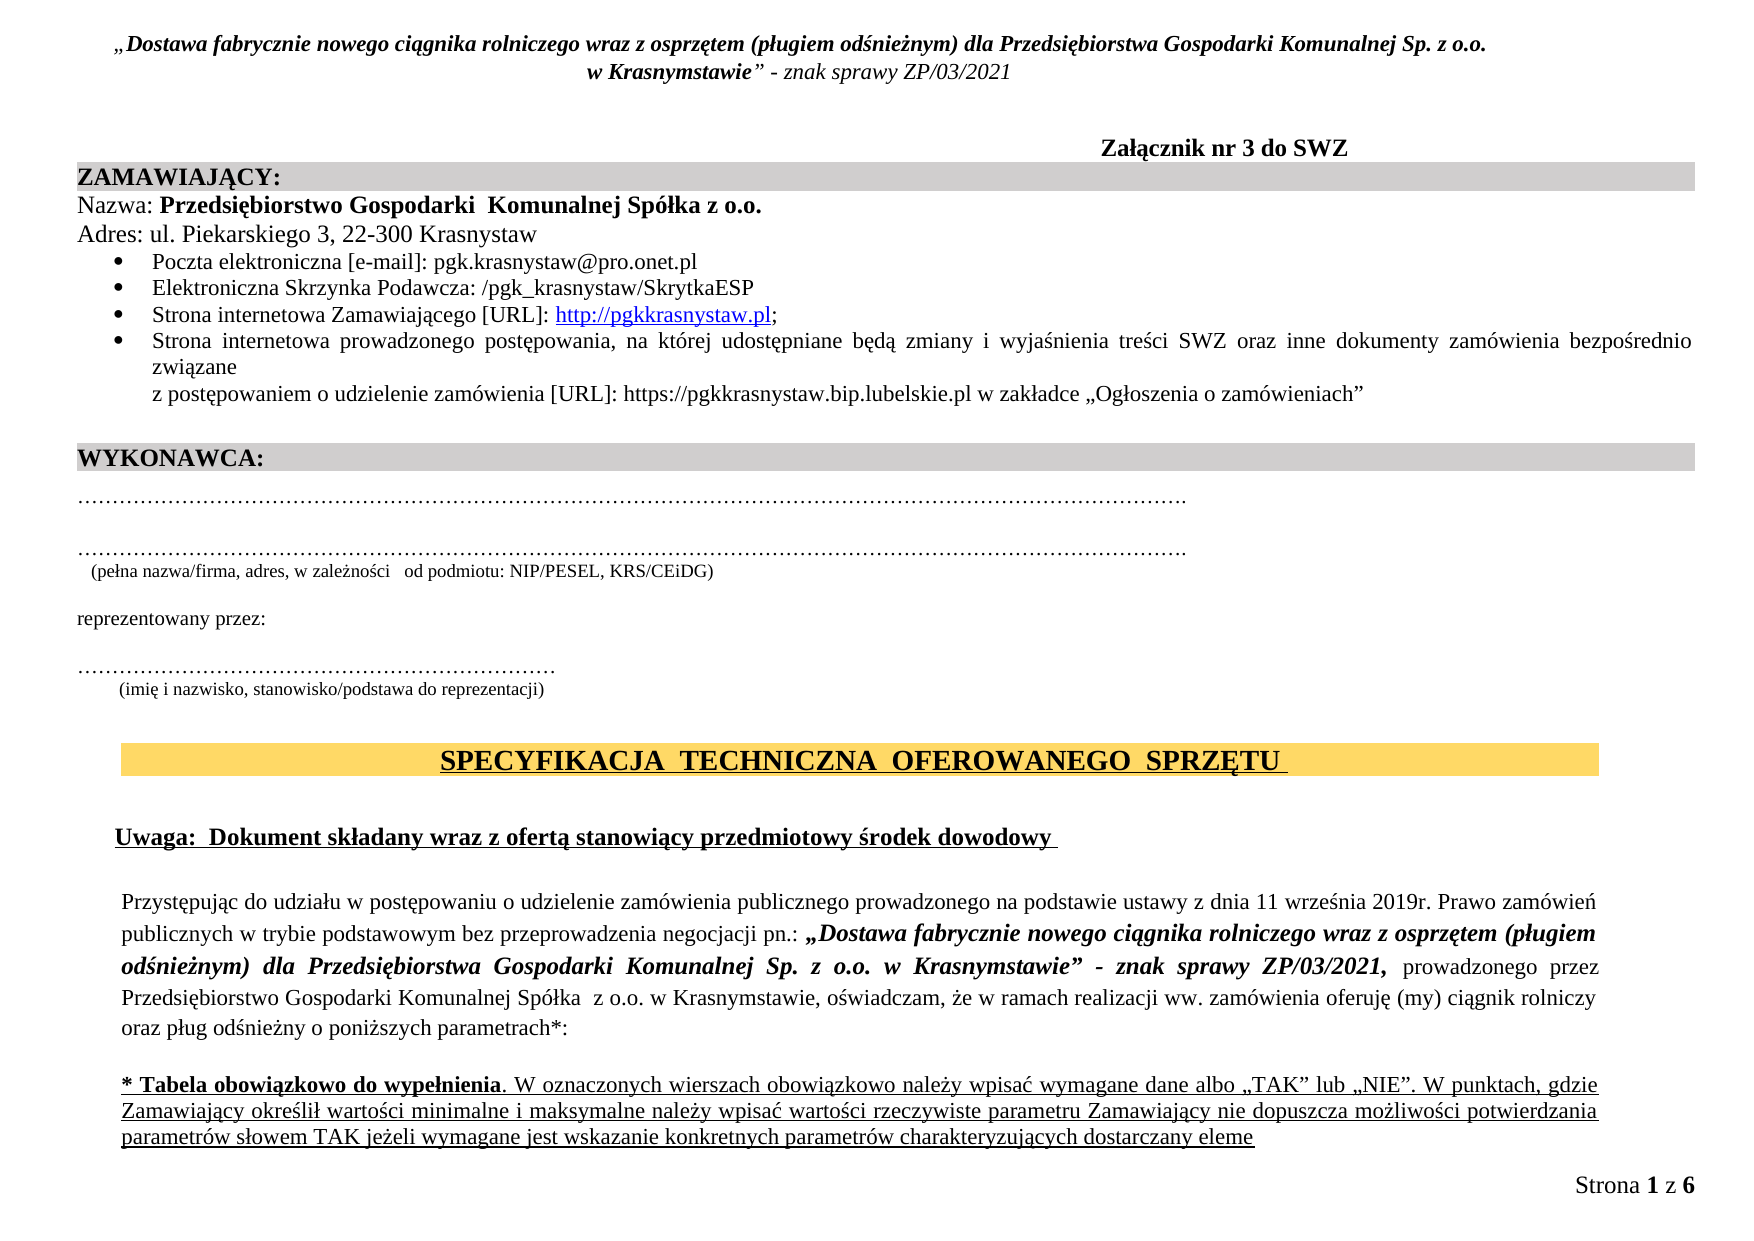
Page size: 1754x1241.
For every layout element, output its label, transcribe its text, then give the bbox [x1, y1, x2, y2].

text ZAMAWIAJĄCY: [77, 162, 1695, 191]
list Elektroniczna Skrzynka Podawcza: /pgk_krasnystaw/SkrytkaESP [114, 274, 1695, 301]
text ……………………………………………………………………………………………………………………………………………. [77, 536, 1296, 560]
list Strona internetowa Zamawiającego [URL]: http://pgkkrasnystaw.pl; [114, 301, 1695, 327]
text SPECYFIKACJA TECHNICZNA OFEROWANEGO SPRZĘTU [121, 743, 1599, 776]
text * Tabela obowiązkowo do wypełnienia. W oznaczonych wierszach obowiązkowo należy wpisać wymagane dane albo „TAK” lub „NIE”. W punktach, gdzie Zamawiający określił wartości minimalne i maksymalne należy wpisać wartości rzeczywiste parametru Zamawiający nie dopuszcza możliwości potwierdzania parametrów słowem TAK jeżeli wymagane jest wskazanie konkretnych parametrów charakteryzujących dostarczany eleme [121, 1095, 1599, 1120]
text Adres: ul. Piekarskiego 3, 22-300 Krasnystaw [77, 219, 1695, 248]
text …………………………………………………………… [77, 654, 1296, 678]
text z postępowaniem o udzielenie zamówienia [URL]: https://pgkkrasnystaw.bip.lubelskie.pl w zakładce „Ogłoszenia o zamówieniach” [152, 380, 1695, 406]
text Przystępując do udziału w postępowaniu o udzielenie zamówienia publicznego prowadzonego na podstawie ustawy z dnia 11 września 2019r. Prawo zamówień publicznych w trybie podstawowym bez przeprowadzenia negocjacji pn.: „Dostawa fabrycznie nowego ciągnika rolniczego wraz z osprzętem (pługiem odśnieżnym) dla Przedsiębiorstwa Gospodarki Komunalnej Sp. z o.o. w Krasnymstawie” - znak sprawy ZP/03/2021, prowadzonego przez Przedsiębiorstwo Gospodarki Komunalnej Spółka z o.o. w Krasnymstawie, oświadczam, że w ramach realizacji ww. zamówienia oferuję (my) ciągnik rolniczy oraz pług odśnieżny o poniższych parametrach*: [121, 888, 1599, 1041]
text ……………………………………………………………………………………………………………………………………………. [77, 484, 1695, 508]
text Uwaga: Dokument składany wraz z ofertą stanowiący przedmiotowy środek dowodowy [114, 822, 1695, 850]
text reprezentowany przez: [77, 606, 1296, 630]
text (pełna nazwa/firma, adres, w zależności od podmiotu: NIP/PESEL, KRS/CEiDG) [77, 560, 1296, 582]
text Załącznik nr 3 do SWZ [77, 135, 1683, 162]
text WYKONAWCA: [77, 443, 1695, 471]
text Nazwa: Przedsiębiorstwo Gospodarki Komunalnej Spółka z o.o. [77, 191, 1695, 219]
text (imię i nazwisko, stanowisko/podstawa do reprezentacji) [77, 678, 1695, 699]
text * Tabela obowiązkowo do wypełnienia. W oznaczonych wierszach obowiązkowo należy wpisać wymagane dane albo „TAK” lub „NIE”. W punktach, gdzie Zamawiający określił wartości minimalne i maksymalne należy wpisać wartości rzeczywiste parametru Zamawiający nie dopuszcza możliwości potwierdzania parametrów słowem TAK jeżeli wymagane jest wskazanie konkretnych parametrów charakteryzujących dostarczany eleme [121, 1121, 1599, 1150]
list Poczta elektroniczna [e-mail]: pgk.krasnystaw@pro.onet.pl [114, 248, 1695, 274]
list Strona internetowa prowadzonego postępowania, na której udostępniane będą zmiany i wyjaśnienia treści SWZ oraz inne dokumenty zamówienia bezpośrednio związane [114, 327, 1695, 380]
text * Tabela obowiązkowo do wypełnienia. W oznaczonych wierszach obowiązkowo należy wpisać wymagane dane albo „TAK” lub „NIE”. W punktach, gdzie Zamawiający określił wartości minimalne i maksymalne należy wpisać wartości rzeczywiste parametru Zamawiający nie dopuszcza możliwości potwierdzania parametrów słowem TAK jeżeli wymagane jest wskazanie konkretnych parametrów charakteryzujących dostarczany eleme [121, 1071, 1599, 1094]
